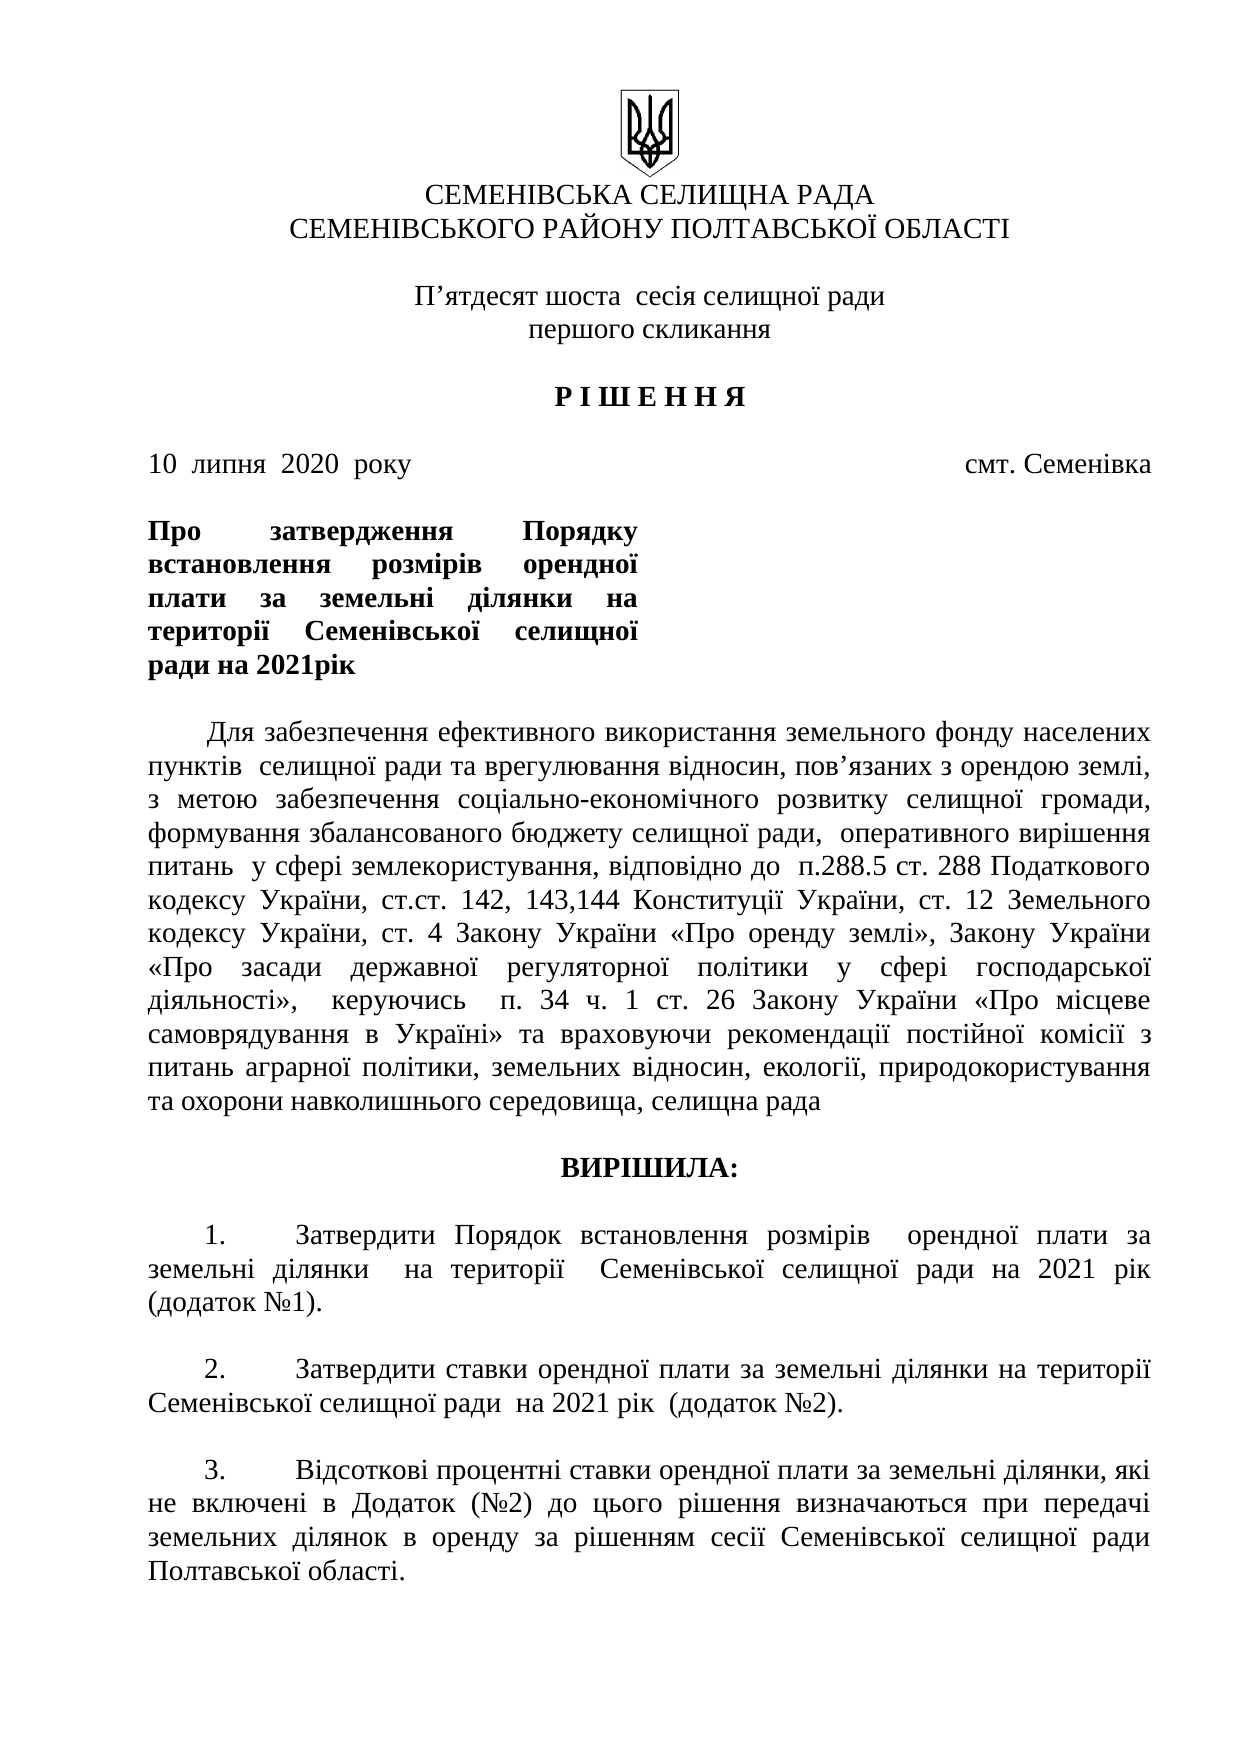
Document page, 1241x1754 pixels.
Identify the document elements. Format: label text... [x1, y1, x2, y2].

list Відсоткові процентні ставки орендної плати за земельні ділянки, які не включені в Додаток (№2) до цього рішення визначаються при передачі земельних ділянок в оренду за рішенням сесії Семенівської селищної ради Полтавської області. [148, 1452, 1152, 1586]
text 10 липня 2020 року смт. Семенівка [148, 446, 1152, 479]
text Р І Ш Е Н Н Я [148, 379, 1152, 412]
list Затвердити Порядок встановлення розмірів орендної плати за земельні ділянки на території Семенівської селищної ради на 2021 рік (додаток №1). [148, 1217, 1152, 1318]
text П’ятдесят шоста сесія селищної ради [148, 278, 1152, 312]
text ВИРІШИЛА: [148, 1150, 1152, 1184]
text першого скликання [148, 312, 1152, 345]
list Затвердити ставки орендної плати за земельні ділянки на території Семенівської селищної ради на 2021 рік (додаток №2). [148, 1351, 1152, 1418]
picture [619, 88, 681, 178]
text Про затвердження Порядку встановлення розмірів орендної плати за земельні ділянки на території Семенівської селищної ради на 2021рік [148, 513, 638, 681]
text СЕМЕНІВСЬКА СЕЛИЩНА РАДА [148, 177, 1152, 211]
text СЕМЕНІВСЬКОГО РАЙОНУ ПОЛТАВСЬКОЇ ОБЛАСТІ [148, 211, 1152, 244]
text Для забезпечення ефективного використання земельного фонду населених пунктів селищної ради та врегулювання відносин, пов’язаних з орендою землі, з метою забезпечення соціально-економічного розвитку селищної громади, формування збалансованого бюджету селищної ради, оперативного вирішення питань у сфері землекористування, відповідно до п.288.5 ст. 288 Податкового кодексу України, ст.ст. 142, 143,144 Конституції України, ст. 12 Земельного кодексу України, ст. 4 Закону України «Про оренду землі», Закону України «Про засади державної регуляторної політики у сфері господарської діяльності», керуючись п. 34 ч. 1 ст. 26 Закону України «Про місцеве самоврядування в Україні» та враховуючи рекомендації постійної комісії з питань аграрної політики, земельних відносин, екології, природокористування та охорони навколишнього середовища, селищна рада [148, 714, 1152, 1117]
